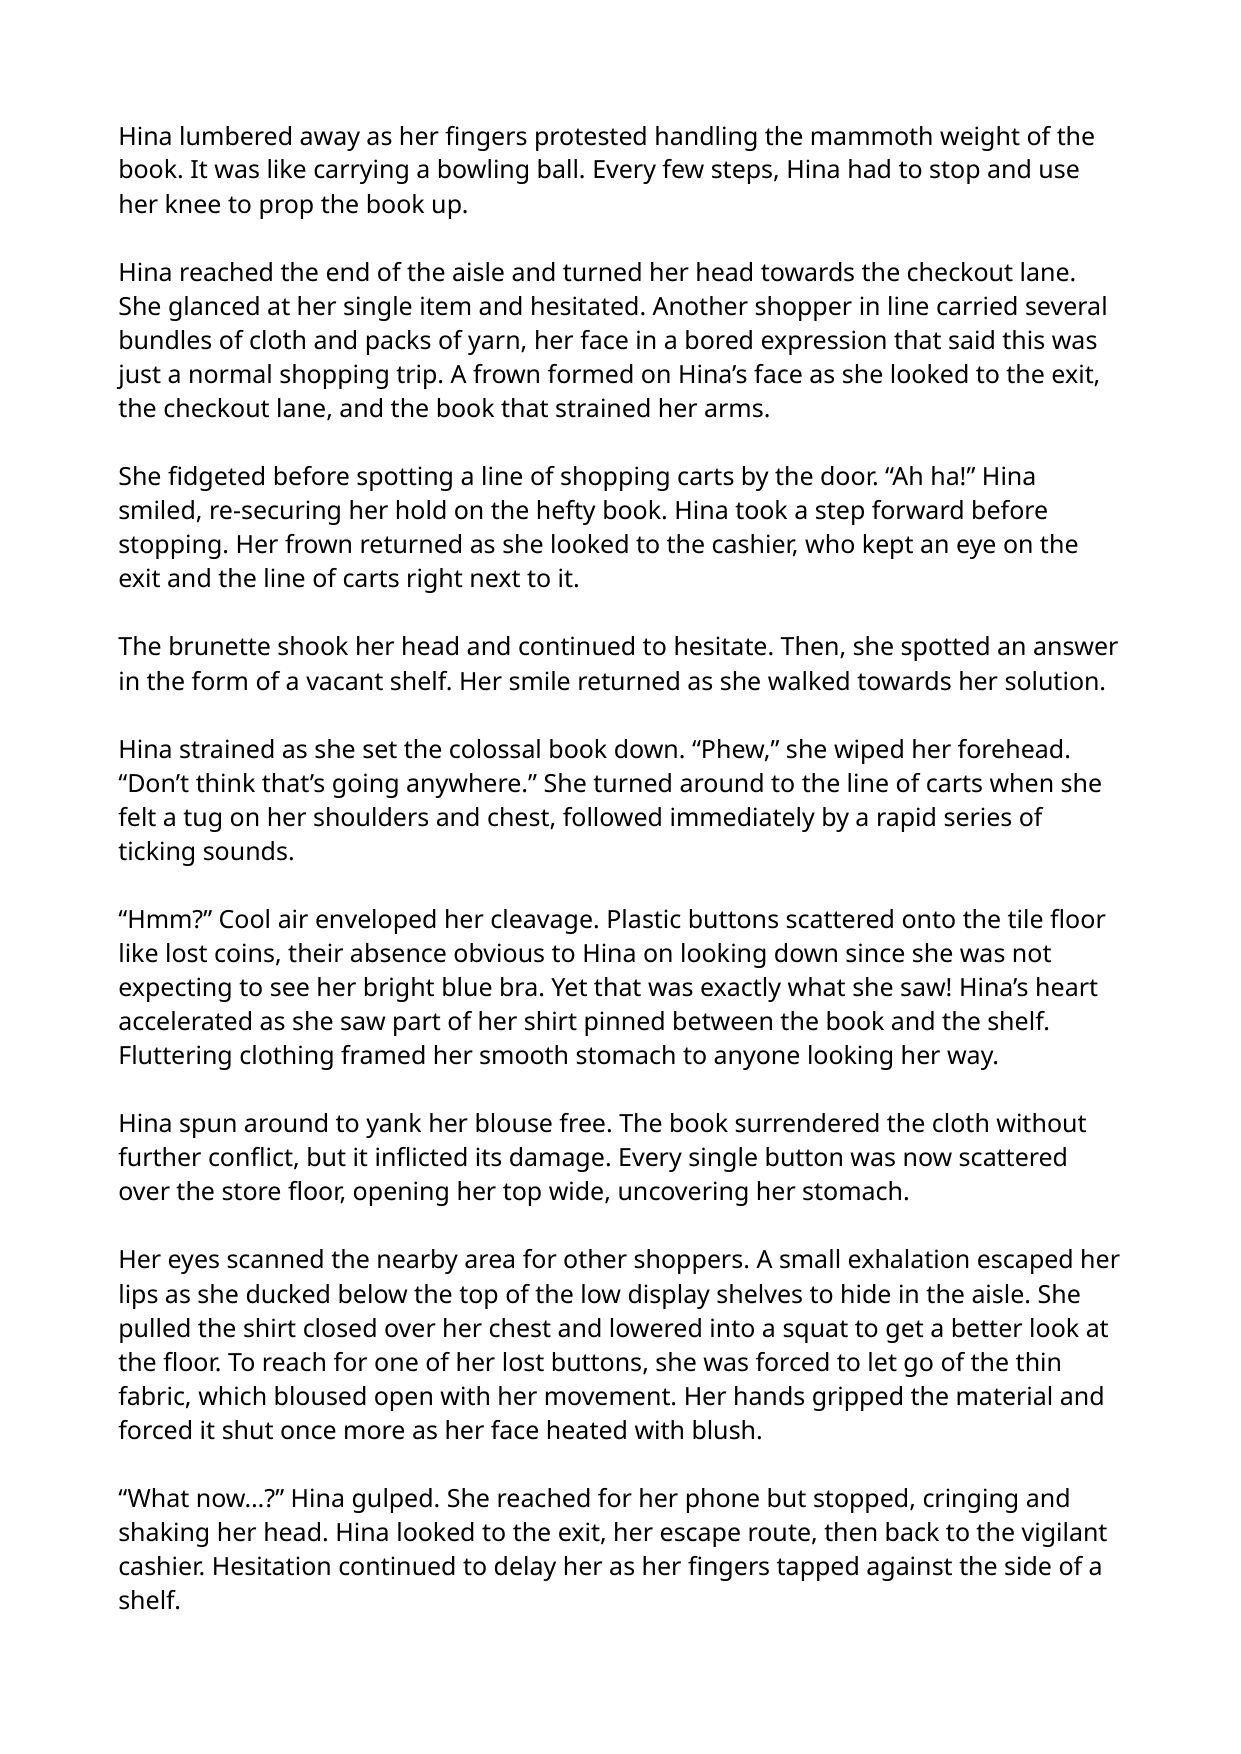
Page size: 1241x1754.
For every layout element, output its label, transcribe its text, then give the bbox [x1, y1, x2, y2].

text “Hmm?” Cool air enveloped her cleavage. Plastic buttons scattered onto the tile floor like lost coins, their absence obvious to Hina on looking down since she was not expecting to see her bright blue bra. Yet that was exactly what she saw! Hina’s heart accelerated as she saw part of her shirt pinned between the book and the shelf. Fluttering clothing framed her smooth stomach to anyone looking her way. [118, 902, 1122, 1072]
text Hina lumbered away as her fingers protested handling the mammoth weight of the book. It was like carrying a bowling ball. Every few steps, Hina had to stop and use her knee to prop the book up. [118, 118, 1122, 220]
text Hina strained as she set the colossal book down. “Phew,” she wiped her forehead. “Don’t think that’s going anywhere.” She turned around to the line of carts when she felt a tug on her shoulders and chest, followed immediately by a rapid series of ticking sounds. [118, 731, 1122, 867]
text Hina spun around to yank her blouse free. The book surrendered the cloth without further conflict, but it inflicted its damage. Every single button was now scattered over the store floor, opening her top wide, uncovering her stomach. [118, 1106, 1122, 1208]
text “What now…?” Hina gulped. She reached for her phone but stopped, cringing and shaking her head. Hina looked to the exit, her escape route, then back to the vigilant cashier. Hesitation continued to delay her as her fingers tapped against the side of a shelf. [118, 1481, 1122, 1617]
text Her eyes scanned the nearby area for other shoppers. A small exhalation escaped her lips as she ducked below the top of the low display shelves to hide in the aisle. She pulled the shirt closed over her chest and lowered into a squat to get a better look at the floor. To reach for one of her lost buttons, she was forced to let go of the thin fabric, which bloused open with her movement. Her hands gripped the material and forced it shut once more as her face heated with blush. [118, 1242, 1122, 1447]
text The brunette shook her head and continued to hesitate. Then, she spotted an answer in the form of a vacant shelf. Her smile returned as she walked towards her solution. [118, 629, 1122, 697]
text She fidgeted before spotting a line of shopping carts by the door. “Ah ha!” Hina smiled, re-securing her hold on the hefty book. Hina took a step forward before stopping. Her frown returned as she looked to the cashier, who kept an eye on the exit and the line of carts right next to it. [118, 459, 1122, 595]
text Hina reached the end of the aisle and turned her head towards the checkout lane. She glanced at her single item and hesitated. Another shopper in line carried several bundles of cloth and packs of yarn, her face in a bored expression that said this was just a normal shopping trip. A frown formed on Hina’s face as she looked to the exit, the checkout lane, and the book that strained her arms. [118, 254, 1122, 425]
